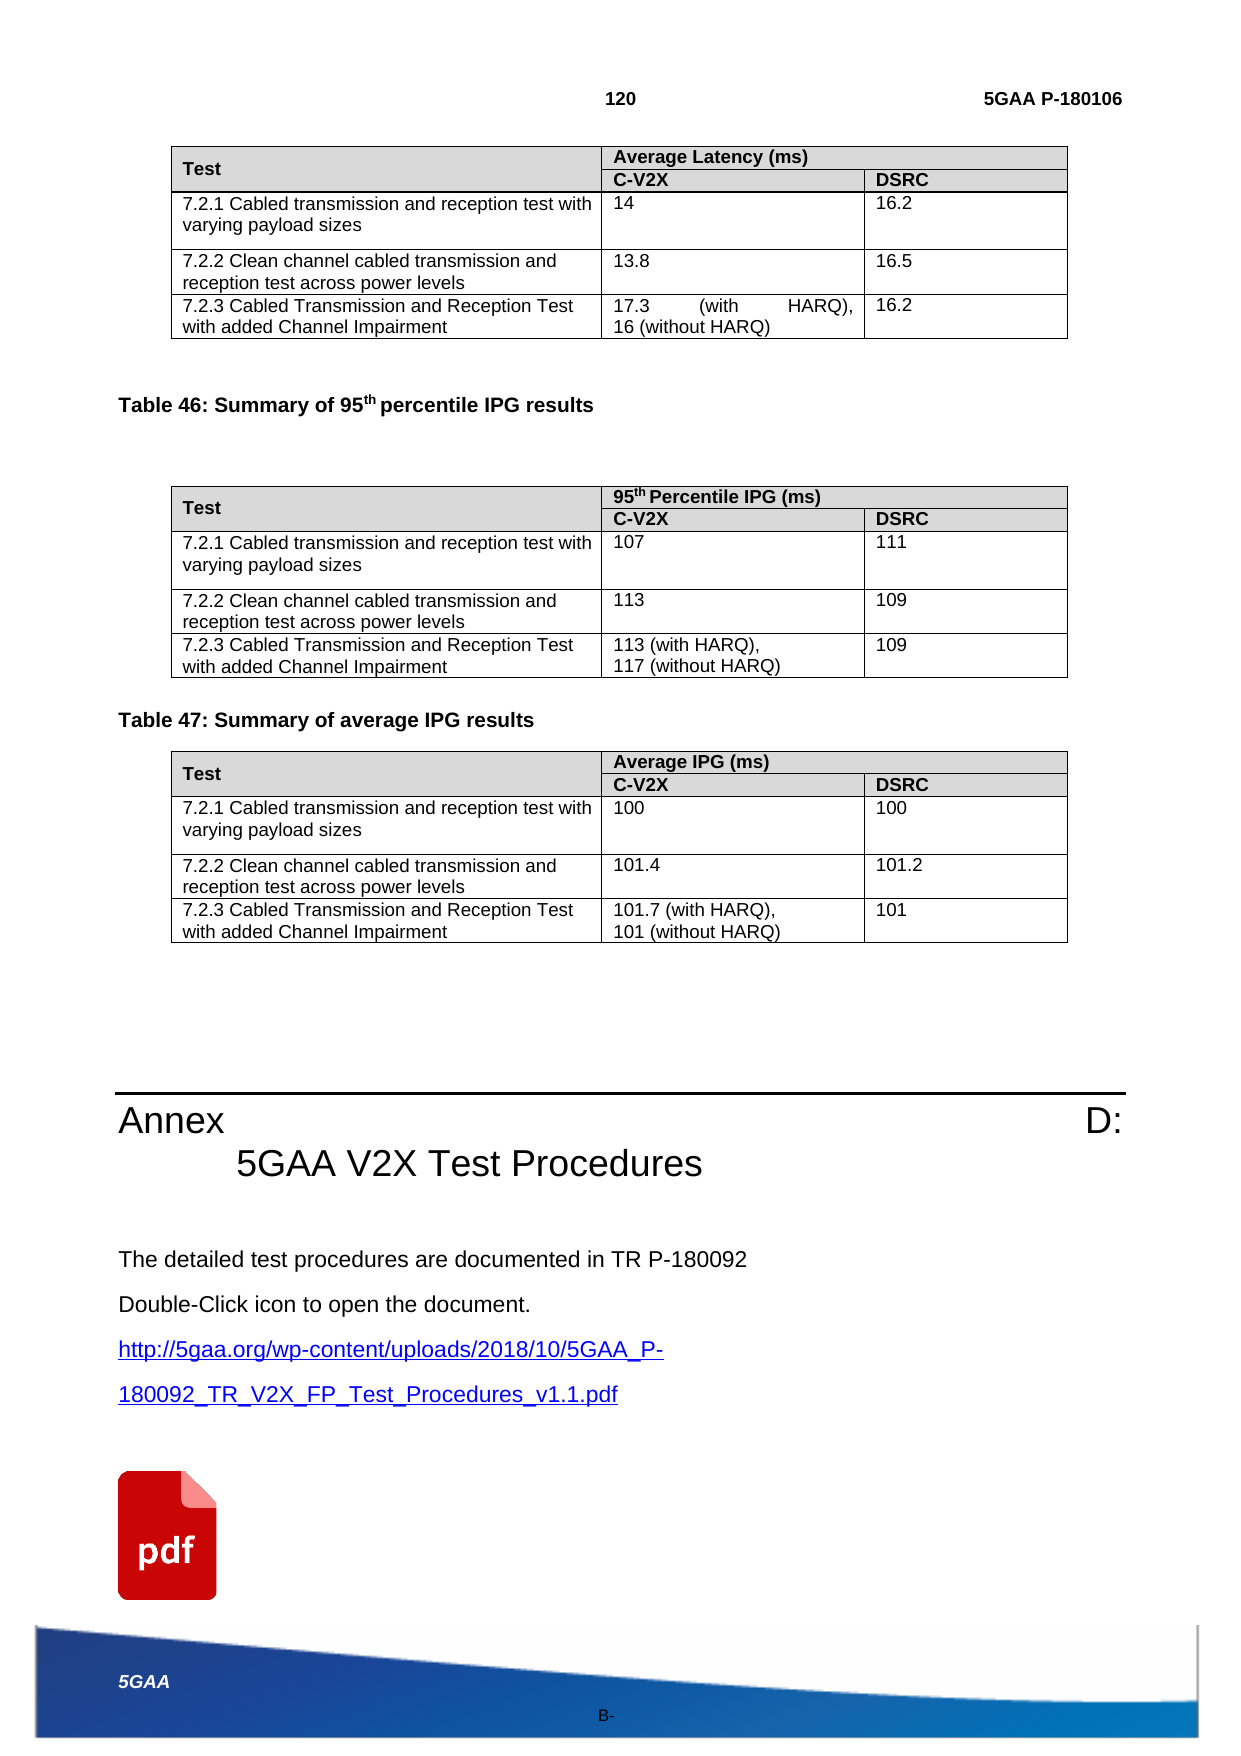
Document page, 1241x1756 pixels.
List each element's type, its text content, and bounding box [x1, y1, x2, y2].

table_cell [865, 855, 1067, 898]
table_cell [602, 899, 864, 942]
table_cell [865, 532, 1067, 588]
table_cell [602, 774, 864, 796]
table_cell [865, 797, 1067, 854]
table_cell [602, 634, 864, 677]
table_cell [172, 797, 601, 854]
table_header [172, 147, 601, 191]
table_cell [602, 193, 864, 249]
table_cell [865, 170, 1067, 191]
subtitle Table 46: Summary of 95th percentile IPG results [118, 392, 1240, 417]
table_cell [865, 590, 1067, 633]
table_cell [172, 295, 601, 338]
text Annex D: [118, 1091, 1240, 1142]
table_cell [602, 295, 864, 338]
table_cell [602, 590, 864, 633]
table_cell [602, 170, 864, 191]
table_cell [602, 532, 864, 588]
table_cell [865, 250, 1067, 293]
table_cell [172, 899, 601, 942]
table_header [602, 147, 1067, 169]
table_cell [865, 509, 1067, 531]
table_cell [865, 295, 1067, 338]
picture [0, 1625, 1241, 1755]
text http://5gaa.org/wp-content/uploads/2018/10/5GAA_P-180092_TR_V2X_FP_Test_Procedures_v1.1.pdf [118, 1336, 748, 1407]
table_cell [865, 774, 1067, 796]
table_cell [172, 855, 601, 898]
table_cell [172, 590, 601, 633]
text 5GAA V2X Test Procedures [236, 1142, 1240, 1185]
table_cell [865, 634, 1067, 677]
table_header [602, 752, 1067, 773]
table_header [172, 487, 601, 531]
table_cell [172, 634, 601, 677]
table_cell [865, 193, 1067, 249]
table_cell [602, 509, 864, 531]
text Table 47: Summary of average IPG results [118, 707, 1240, 731]
text The detailed test procedures are documented in TR P-180092 Double-Click icon to open the document. [118, 1246, 748, 1317]
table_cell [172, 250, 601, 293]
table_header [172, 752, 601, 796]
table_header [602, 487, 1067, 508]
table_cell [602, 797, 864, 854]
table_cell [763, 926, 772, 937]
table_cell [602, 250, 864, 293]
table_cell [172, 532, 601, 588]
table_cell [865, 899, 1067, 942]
picture [118, 1471, 217, 1600]
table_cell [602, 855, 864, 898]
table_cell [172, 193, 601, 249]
